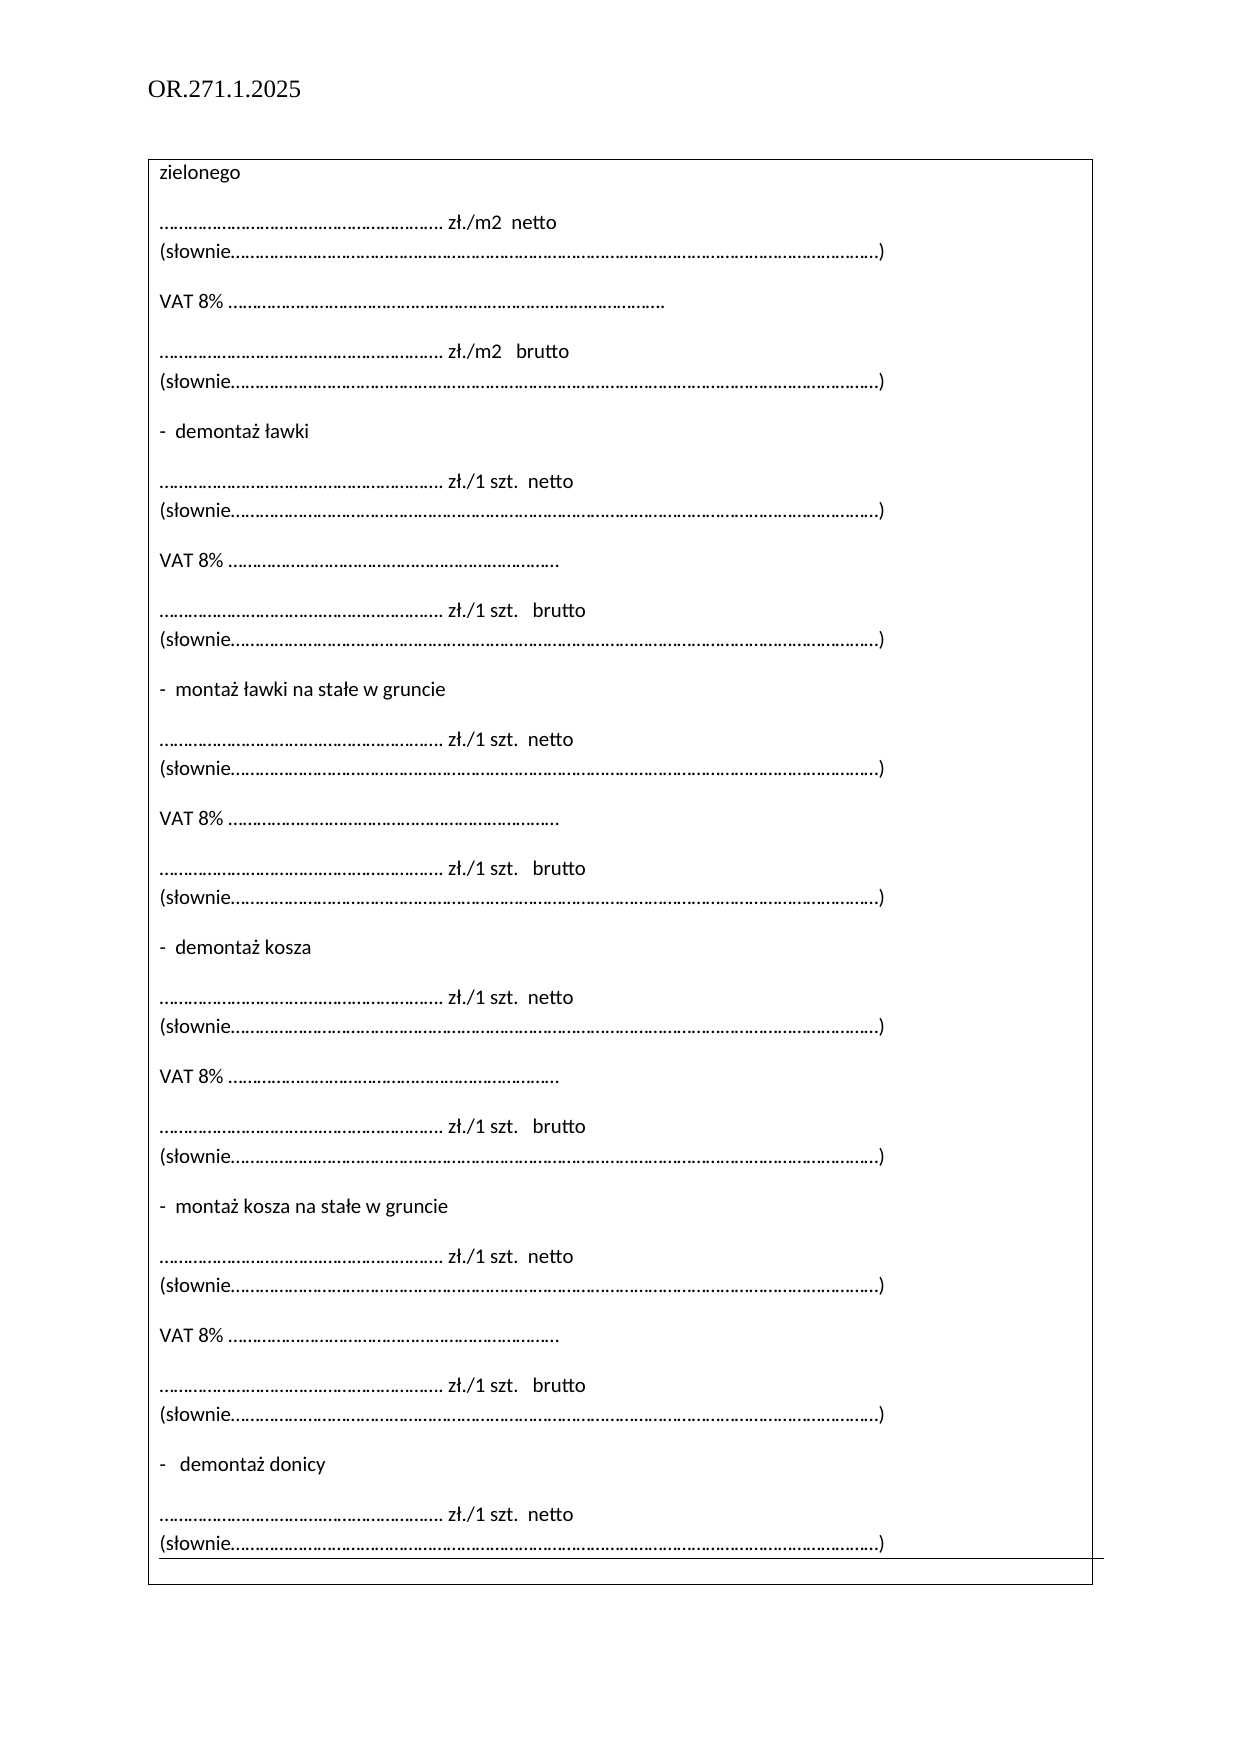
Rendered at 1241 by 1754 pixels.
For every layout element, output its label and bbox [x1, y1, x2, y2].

table_cell [149, 160, 1092, 1584]
